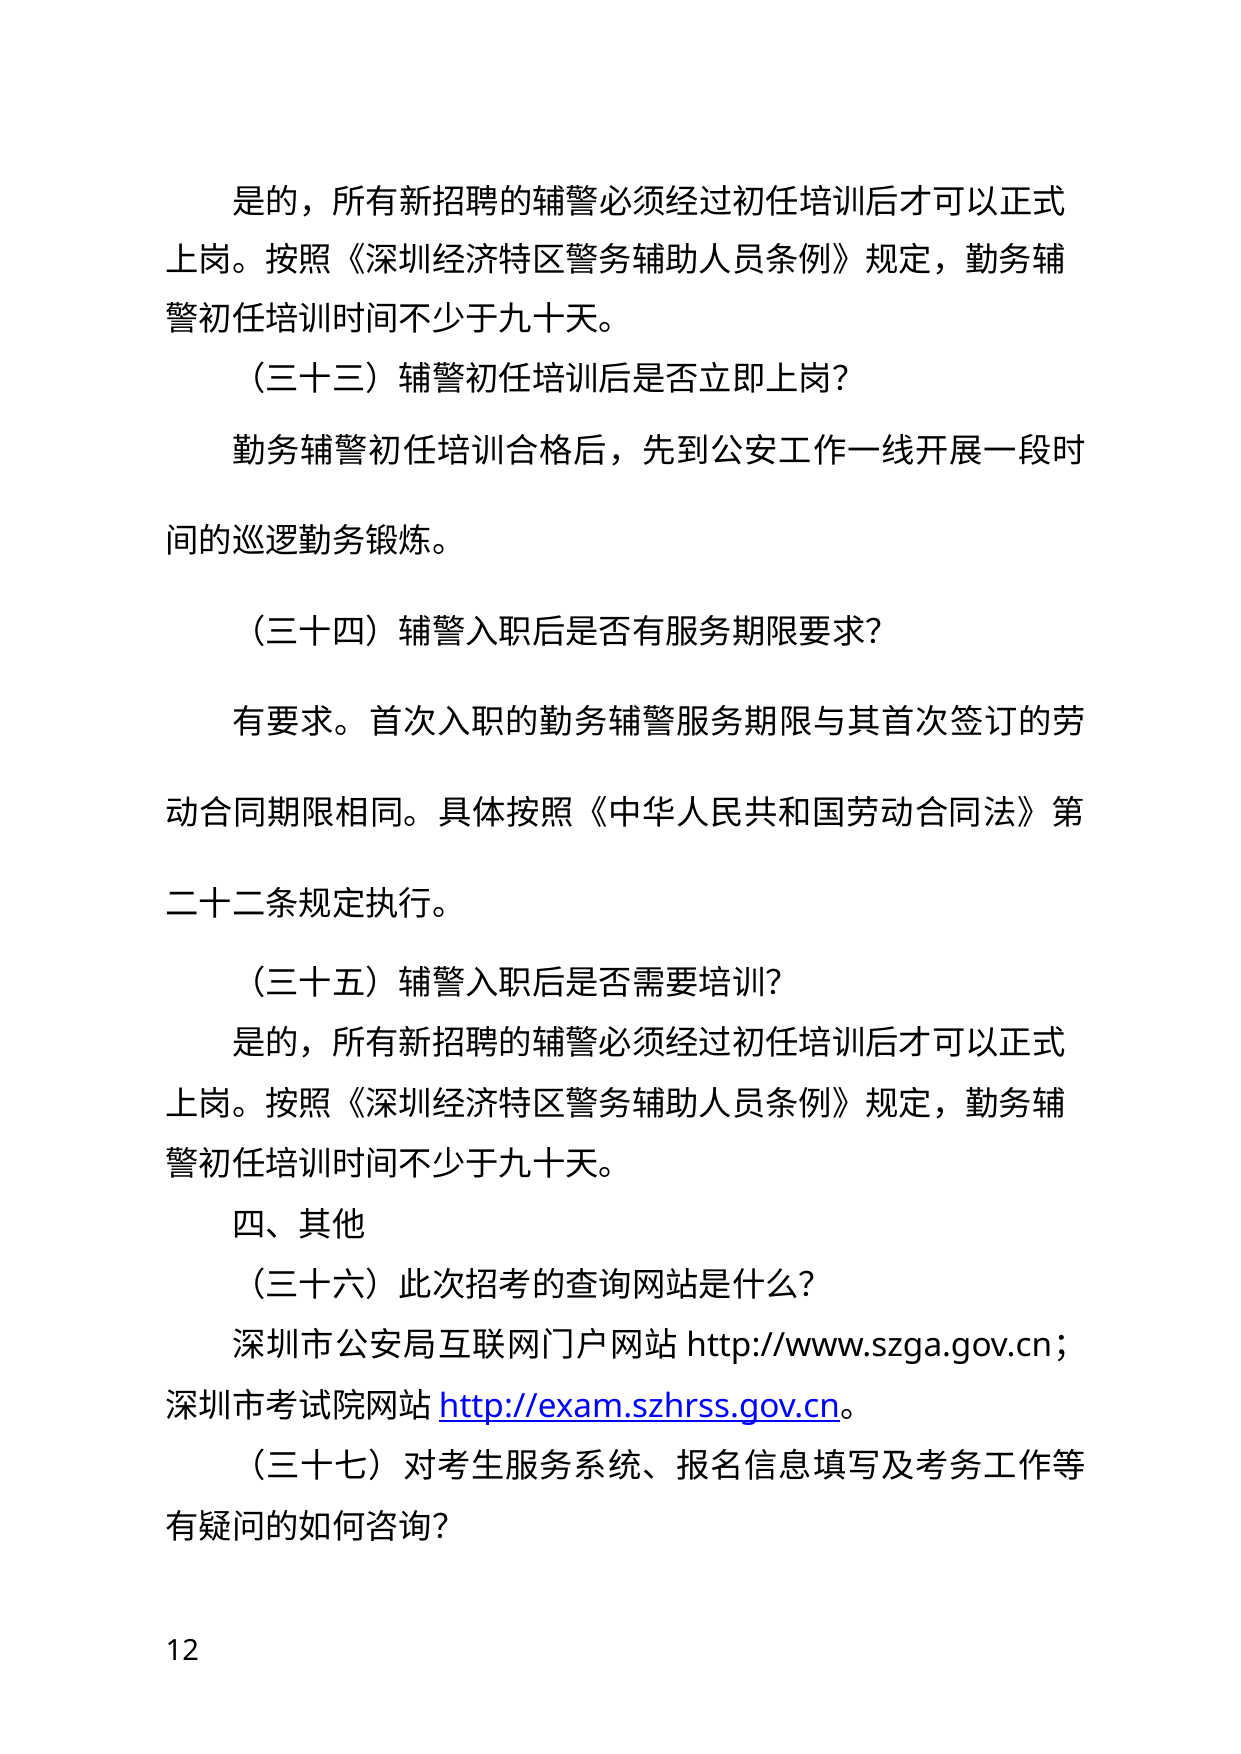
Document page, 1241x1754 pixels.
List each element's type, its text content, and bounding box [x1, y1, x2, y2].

text 勤务辅警初任培训合格后，先到公安工作一线开展一段时间的巡逻勤务锻炼。 [165, 402, 1087, 583]
text 深圳市公安局互联网门户网站http://www.szga.gov.cn；深圳市考试院网站http://exam.szhrss.gov.cn。 [165, 1308, 1087, 1429]
text 有要求。首次入职的勤务辅警服务期限与其首次签订的劳动合同期限相同。具体按照《中华人民共和国劳动合同法》第二十二条规定执行。 [165, 674, 1087, 946]
text （三十五）辅警入职后是否需要培训？ [165, 946, 1087, 1006]
text （三十四）辅警入职后是否有服务期限要求？ [165, 583, 1087, 674]
text 是的，所有新招聘的辅警必须经过初任培训后才可以正式上岗。按照《深圳经济特区警务辅助人员条例》规定，勤务辅警初任培训时间不少于九十天。 [165, 1006, 1087, 1188]
text 是的，所有新招聘的辅警必须经过初任培训后才可以正式上岗。按照《深圳经济特区警务辅助人员条例》规定，勤务辅警初任培训时间不少于九十天。 [165, 167, 1087, 342]
text （三十六）此次招考的查询网站是什么？ [165, 1248, 1087, 1308]
text （三十三）辅警初任培训后是否立即上岗？ [165, 342, 1087, 402]
text （三十七）对考生服务系统、报名信息填写及考务工作等有疑问的如何咨询？ [165, 1429, 1087, 1550]
text 四、其他 [165, 1188, 1087, 1248]
